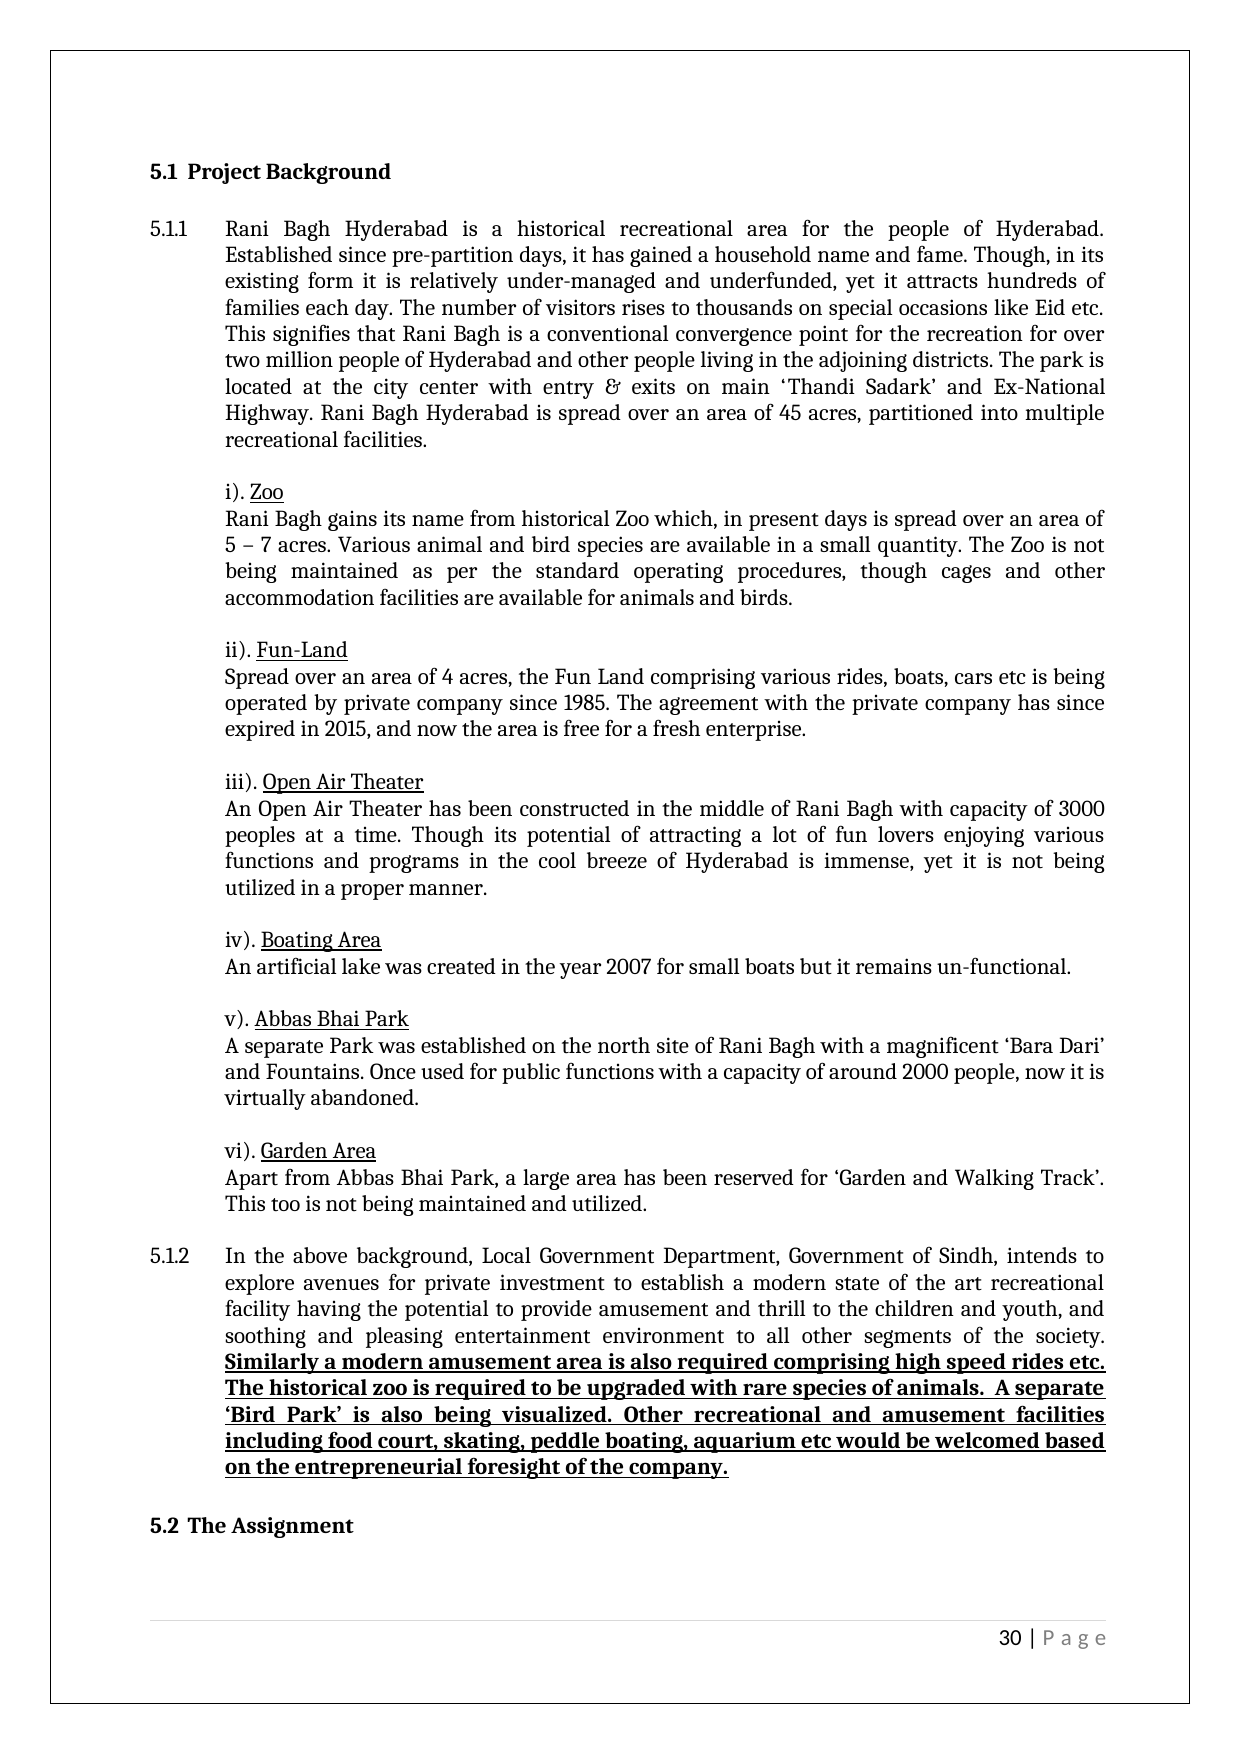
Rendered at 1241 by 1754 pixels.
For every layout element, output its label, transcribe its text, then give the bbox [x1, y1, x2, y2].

list Rani Bagh Hyderabad is a historical recreational area for the people of Hyderabad. Established since pre-partition days, it has gained a household name and fame. Though, in its existing form it is relatively under-managed and underfunded, yet it attracts hundreds of families each day. The number of visitors rises to thousands on special occasions like Eid etc. This signifies that Rani Bagh is a conventional convergence point for the recreation for over two million people of Hyderabad and other people living in the adjoining districts. The park is located at the city center with entry & exits on main ‘Thandi Sadark’ and Ex-National Highway. Rani Bagh Hyderabad is spread over an area of 45 acres, partitioned into multiple recreational facilities. [150, 216, 1106, 453]
text i). Zoo [225, 479, 1106, 505]
text Apart from Abbas Bhai Park, a large area has been reserved for ‘Garden and Walking Track’. This too is not being maintained and utilized. [225, 1164, 1106, 1217]
text v). Abbas Bhai Park [225, 1006, 1106, 1032]
text An Open Air Theater has been constructed in the middle of Rani Bagh with capacity of 3000 peoples at a time. Though its potential of attracting a lot of fun lovers enjoying various functions and programs in the cool breeze of Hyderabad is immense, yet it is not being utilized in a proper manner. [225, 795, 1106, 901]
text Spread over an area of 4 acres, the Fun Land comprising various rides, boats, cars etc is being operated by private company since 1985. The agreement with the private company has since expired in 2015, and now the area is free for a fresh enterprise. [225, 663, 1106, 743]
text ii). Fun-Land [225, 637, 1106, 663]
list In the above background, Local Government Department, Government of Sindh, intends to explore avenues for private investment to establish a modern state of the art recreational facility having the potential to provide amusement and thrill to the children and youth, and soothing and pleasing entertainment environment to all other segments of the society. Similarly a modern amusement area is also required comprising high speed rides etc. The historical zoo is required to be upgraded with rare species of animals. A separate ‘Bird Park’ is also being visualized. Other recreational and amusement facilities including food court, skating, peddle boating, aquarium etc would be welcomed based on the entrepreneurial foresight of the company. [150, 1243, 1106, 1481]
subtitle Project Background [150, 159, 1106, 185]
subtitle The Assignment [150, 1513, 1106, 1539]
text An artificial lake was created in the year 2007 for small boats but it remains un-functional. [225, 953, 1106, 980]
text iv). Boating Area [225, 927, 1106, 953]
text Rani Bagh gains its name from historical Zoo which, in present days is spread over an area of 5 – 7 acres. Various animal and bird species are available in a small quantity. The Zoo is not being maintained as per the standard operating procedures, though cages and other accommodation facilities are available for animals and birds. [225, 505, 1106, 611]
text A separate Park was established on the north site of Rani Bagh with a magnificent ‘Bara Dari’ and Fountains. Once used for public functions with a capacity of around 2000 people, now it is virtually abandoned. [225, 1032, 1106, 1112]
text vi). Garden Area [225, 1138, 1106, 1164]
text iii). Open Air Theater [225, 769, 1106, 795]
